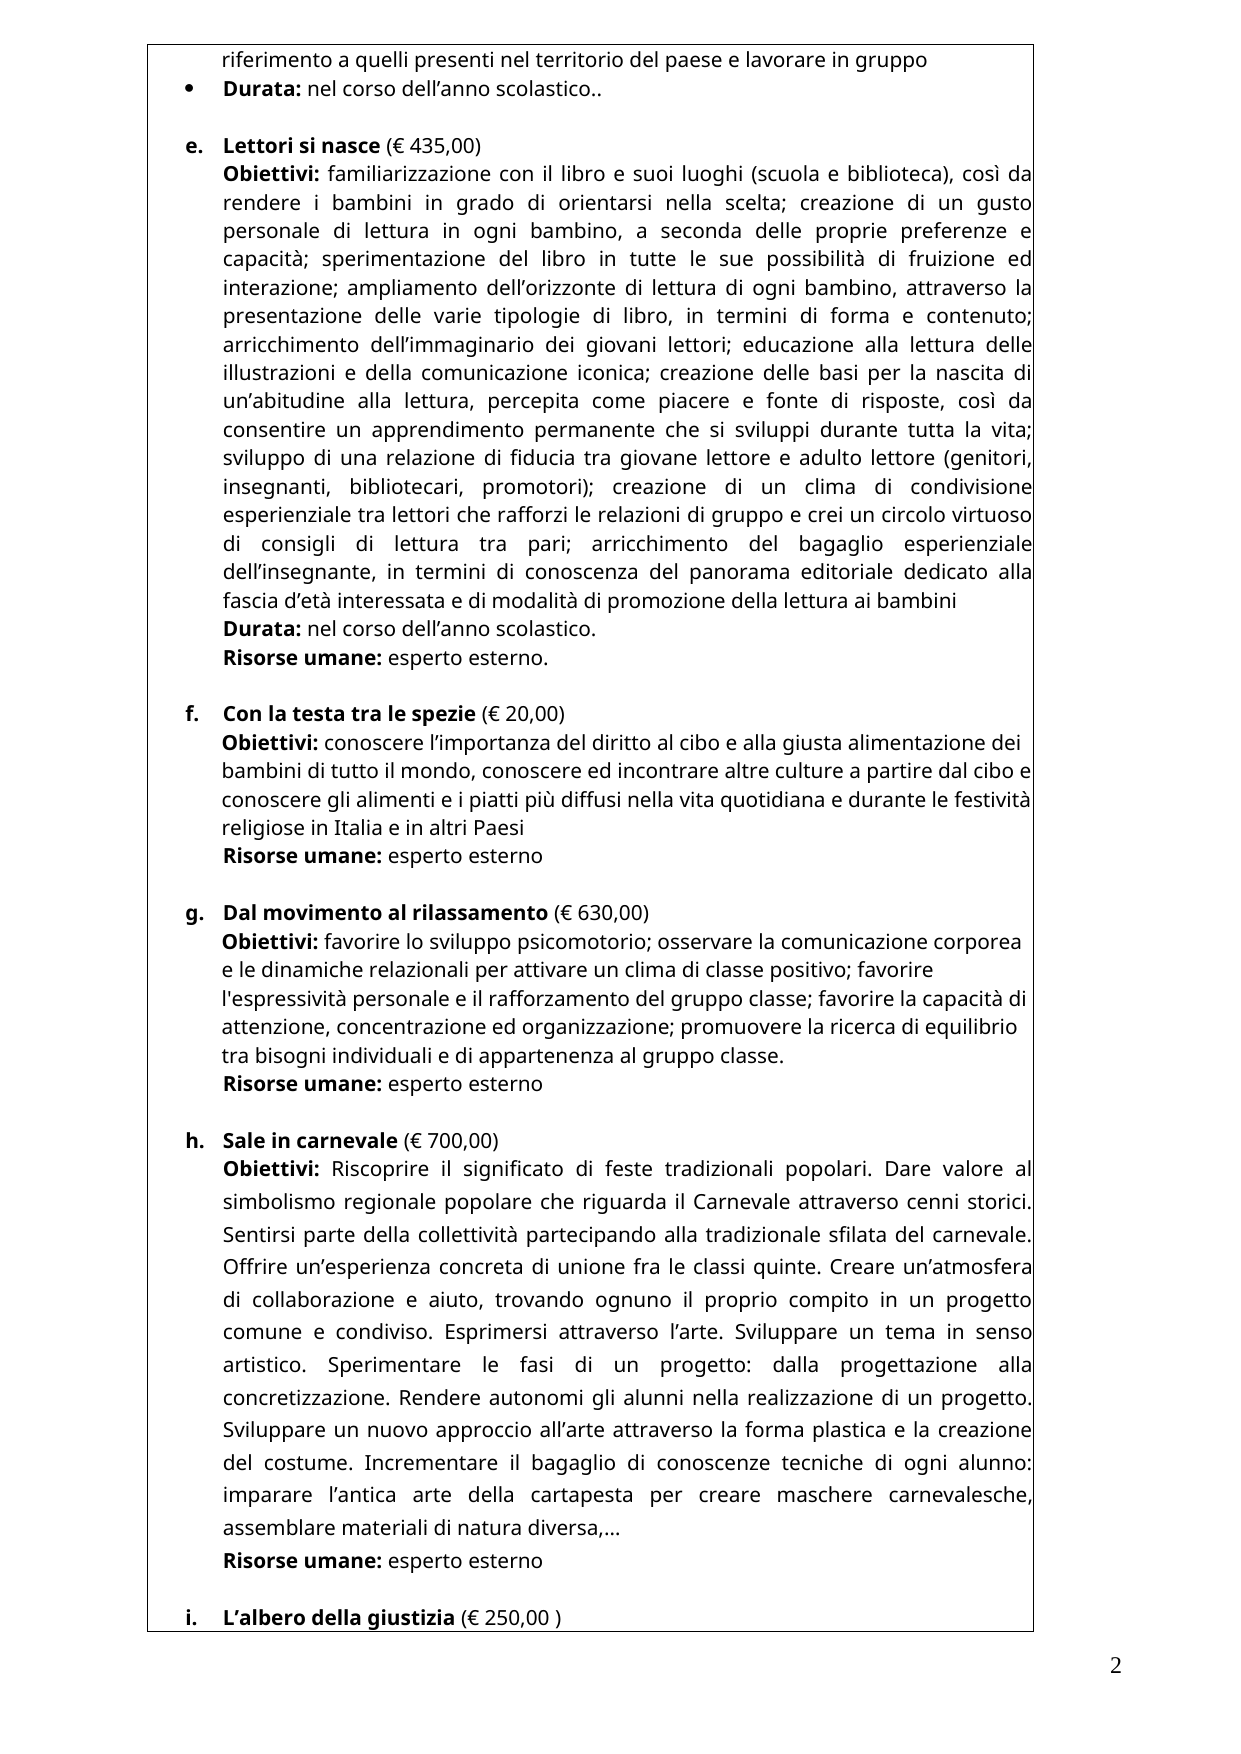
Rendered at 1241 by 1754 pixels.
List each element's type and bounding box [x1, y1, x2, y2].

table_cell [148, 45, 1033, 1631]
